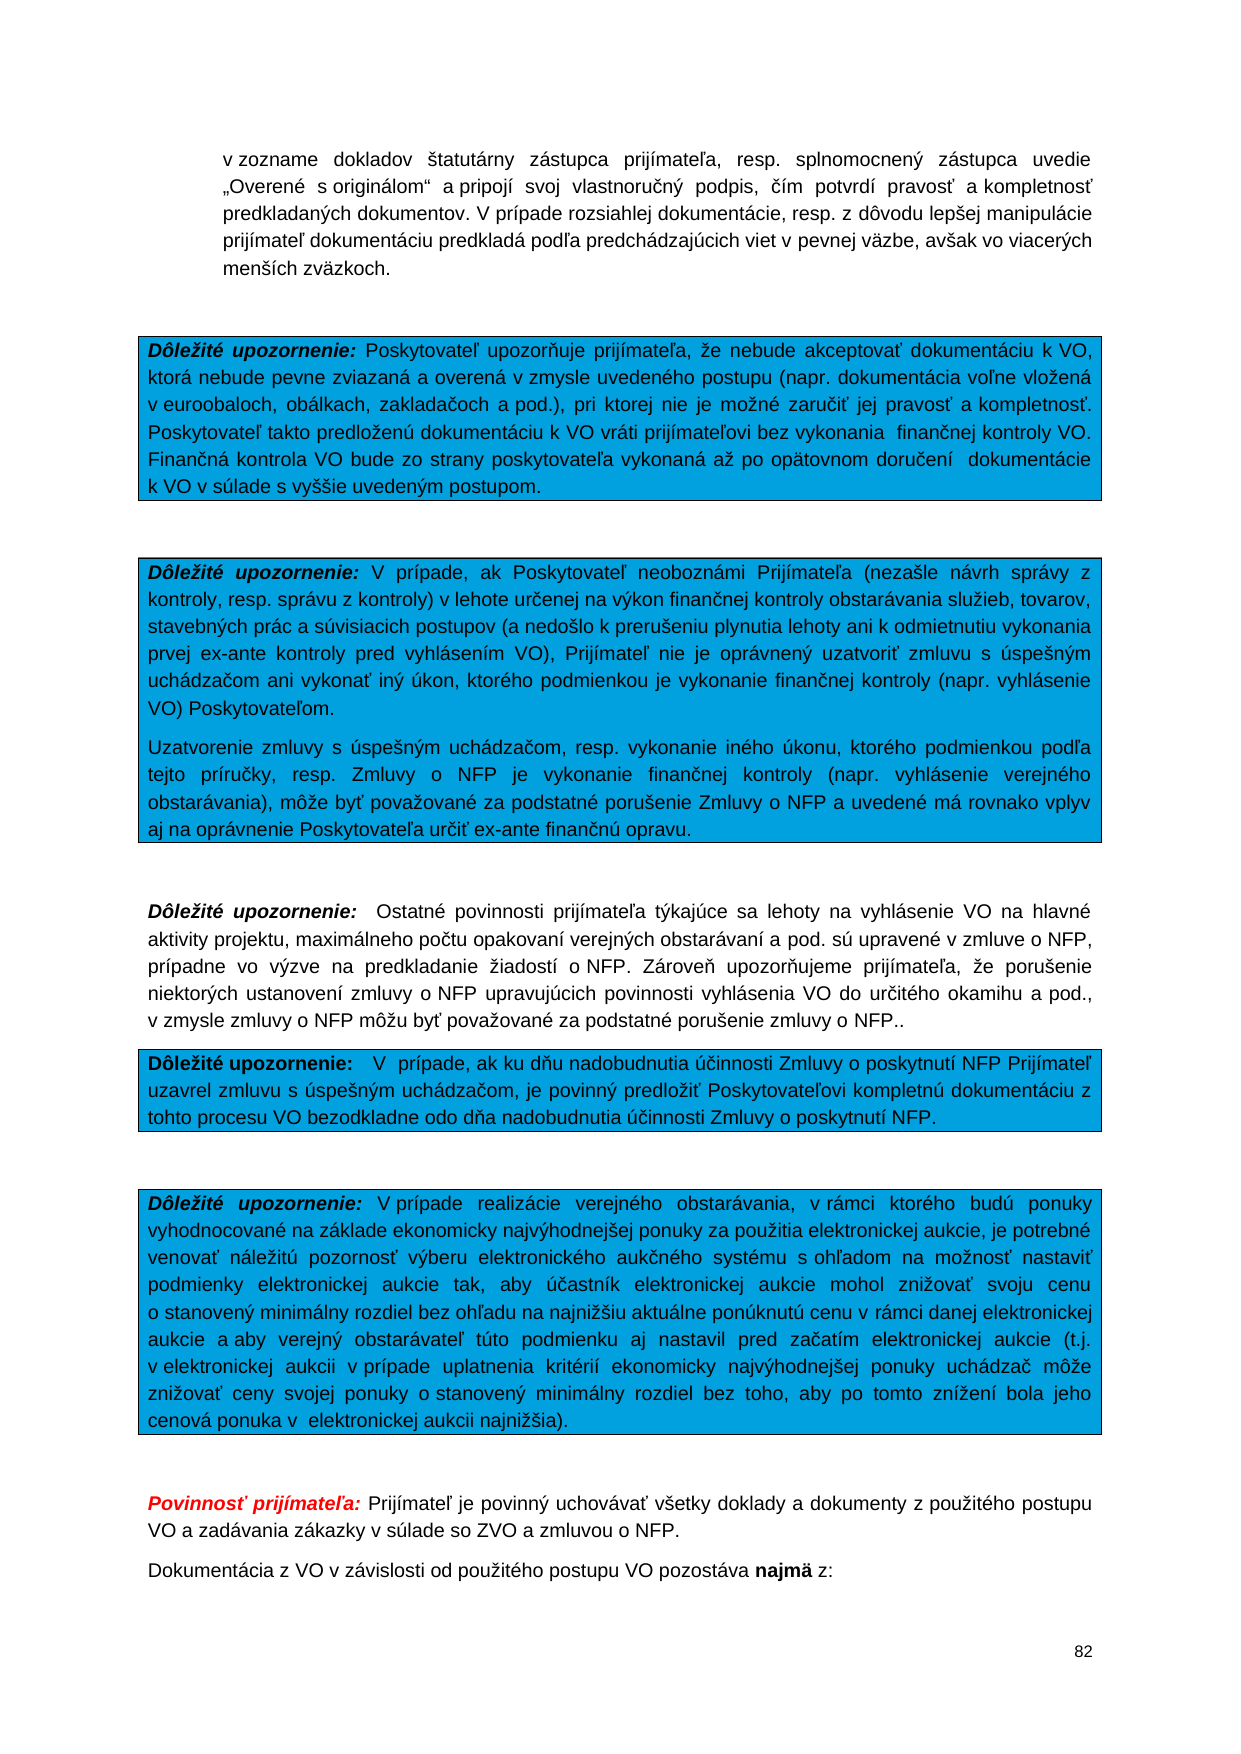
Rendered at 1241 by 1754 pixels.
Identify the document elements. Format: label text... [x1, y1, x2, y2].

text Dôležité upozornenie: V prípade realizácie verejného obstarávania, v rámci ktorého budú ponuky vyhodnocované na základe ekonomicky najvýhodnejšej ponuky za použitia elektronickej aukcie, je potrebné venovať náležitú pozornosť výberu elektronického aukčného systému s ohľadom na možnosť nastaviť podmienky elektronickej aukcie tak, aby účastník elektronickej aukcie mohol znižovať svoju cenu o stanovený minimálny rozdiel bez ohľadu na najnižšiu aktuálne ponúknutú cenu v rámci danej elektronickej aukcie a aby verejný obstarávateľ túto podmienku aj nastavil pred začatím elektronickej aukcie (t.j. v elektronickej aukcii v prípade uplatnenia kritérií ekonomicky najvýhodnejšej ponuky uchádzač môže znižovať ceny svojej ponuky o stanovený minimálny rozdiel bez toho, aby po tomto znížení bola jeho cenová ponuka v elektronickej aukcii najnižšia). [139, 1190, 1101, 1434]
text Dôležité upozornenie: Ostatné povinnosti prijímateľa týkajúce sa lehoty na vyhlásenie VO na hlavné aktivity projektu, maximálneho počtu opakovaní verejných obstarávaní a pod. sú upravené v zmluve o NFP, prípadne vo výzve na predkladanie žiadostí o NFP. Zároveň upozorňujeme prijímateľa, že porušenie niektorých ustanovení zmluvy o NFP upravujúcich povinnosti vyhlásenia VO do určitého okamihu a pod., v zmysle zmluvy o NFP môžu byť považované za podstatné porušenie zmluvy o NFP.. [148, 900, 1092, 1032]
text Dôležité upozornenie: V prípade, ak Poskytovateľ neoboznámi Prijímateľa (nezašle návrh správy z kontroly, resp. správu z kontroly) v lehote určenej na výkon finančnej kontroly obstarávania služieb, tovarov, stavebných prác a súvisiacich postupov (a nedošlo k prerušeniu plynutia lehoty ani k odmietnutiu vykonania prvej ex-ante kontroly pred vyhlásením VO), Prijímateľ nie je oprávnený uzatvoriť zmluvu s úspešným uchádzačom ani vykonať iný úkon, ktorého podmienkou je vykonanie finančnej kontroly (napr. vyhlásenie VO) Poskytovateľom. [139, 559, 1101, 719]
text Dokumentácia z VO v závislosti od použitého postupu VO pozostáva najmä z: [148, 1559, 1092, 1581]
text Dôležité upozornenie: V prípade, ak ku dňu nadobudnutia účinnosti Zmluvy o poskytnutí NFP Prijímateľ uzavrel zmluvu s úspešným uchádzačom, je povinný predložiť Poskytovateľovi kompletnú dokumentáciu z tohto procesu VO bezodkladne odo dňa nadobudnutia účinnosti Zmluvy o poskytnutí NFP. [139, 1050, 1101, 1131]
text Uzatvorenie zmluvy s úspešným uchádzačom, resp. vykonanie iného úkonu, ktorého podmienkou podľa tejto príručky, resp. Zmluvy o NFP je vykonanie finančnej kontroly (napr. vyhlásenie verejného obstarávania), môže byť považované za podstatné porušenie Zmluvy o NFP a uvedené má rovnako vplyv aj na oprávnenie Poskytovateľa určiť ex-ante finančnú opravu. [139, 733, 1101, 842]
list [185, 148, 1092, 279]
text Dôležité upozornenie: Poskytovateľ upozorňuje prijímateľa, že nebude akceptovať dokumentáciu k VO, ktorá nebude pevne zviazaná a overená v zmysle uvedeného postupu (napr. dokumentácia voľne vložená v euroobaloch, obálkach, zakladačoch a pod.), pri ktorej nie je možné zaručiť jej pravosť a kompletnosť. Poskytovateľ takto predloženú dokumentáciu k VO vráti prijímateľovi bez vykonania finančnej kontroly VO. Finančná kontrola VO bude zo strany poskytovateľa vykonaná až po opätovnom doručení dokumentácie k VO v súlade s vyššie uvedeným postupom. [139, 337, 1101, 500]
text Povinnosť prijímateľa: Prijímateľ je povinný uchovávať všetky doklady a dokumenty z použitého postupu VO a zadávania zákazky v súlade so ZVO a zmluvou o NFP. [148, 1492, 1092, 1542]
